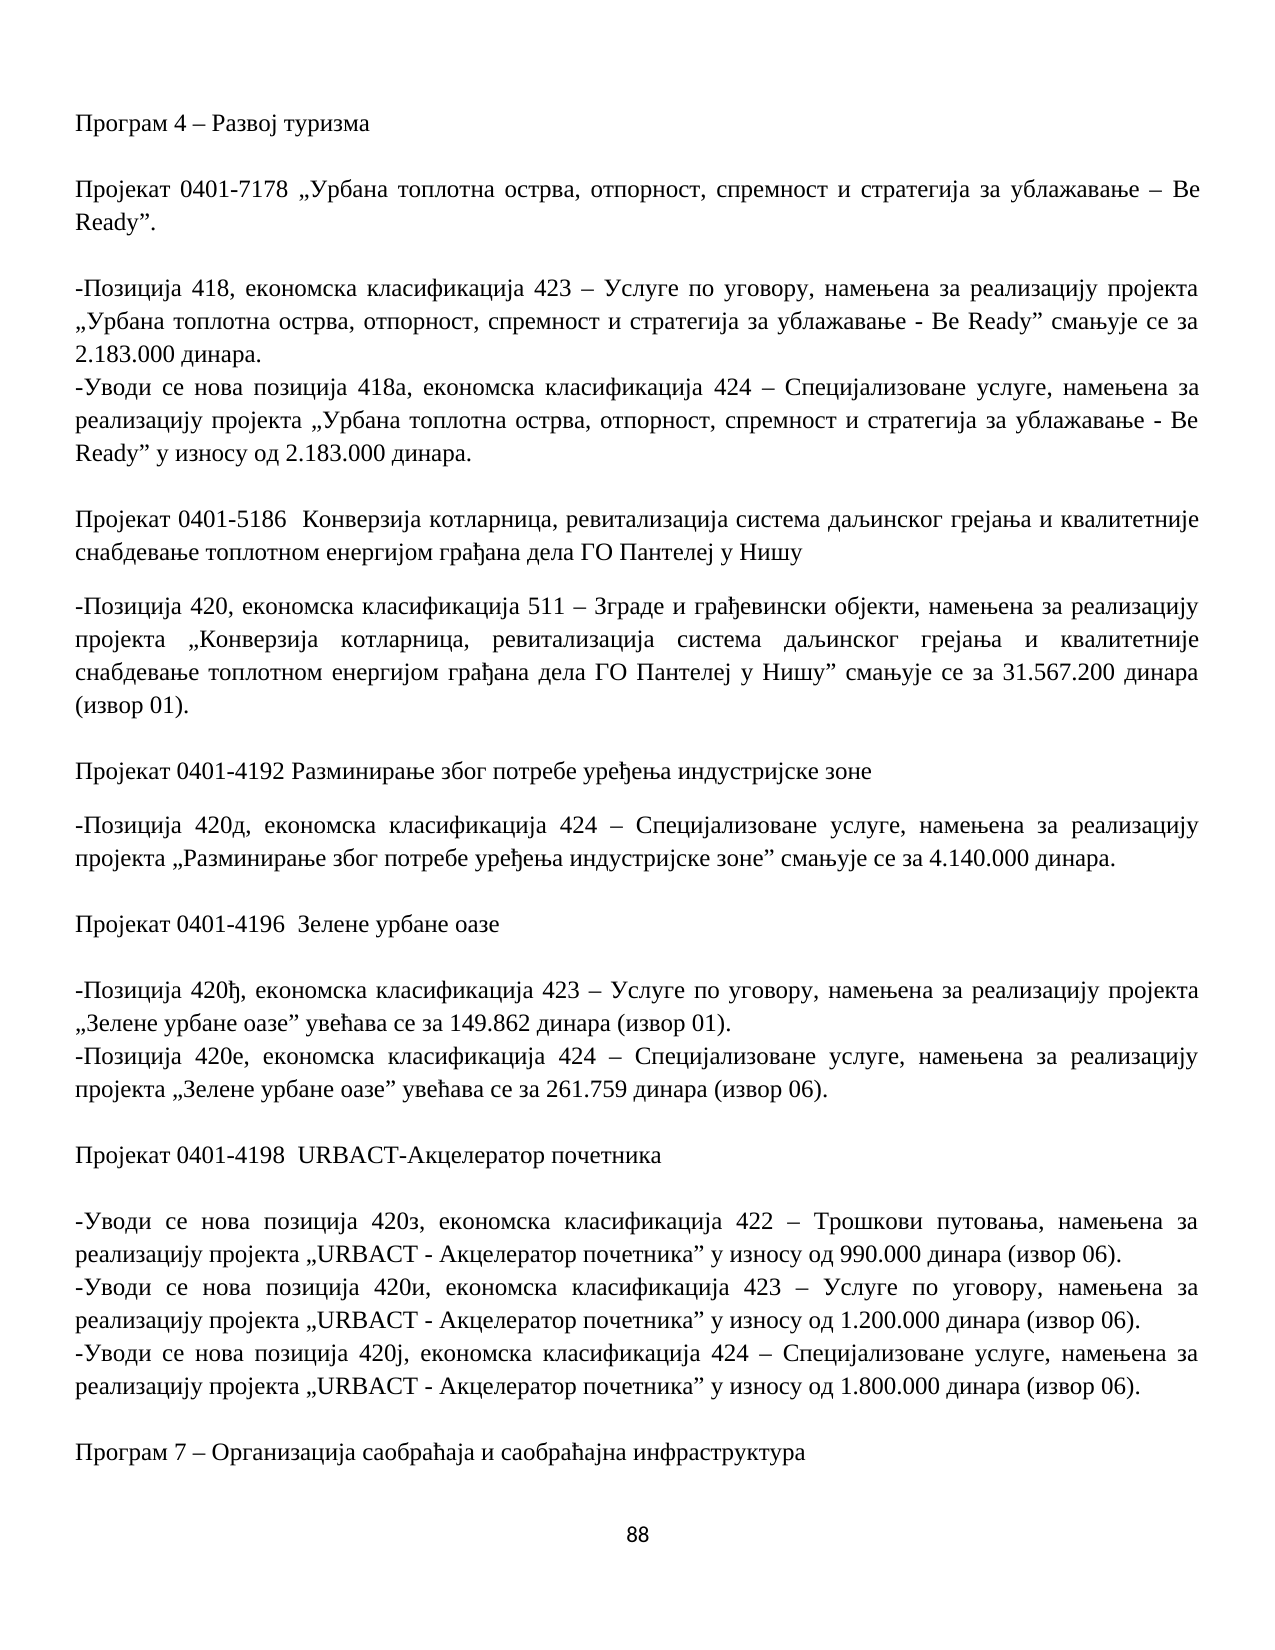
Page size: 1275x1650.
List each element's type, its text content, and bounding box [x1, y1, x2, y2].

text Пројекат 0401-5186 Конверзија котларница, ревитализација система даљинског грејања и квалитетније снабдевање топлотном енергијом грађана дела ГО Пантелеј у Нишу [75, 504, 1200, 566]
text -Уводи се нова позиција 420и, економска класификација 423 – Услуге по уговору, намењена за реализацију пројекта „URBACT - Акцелератор почетника” у износу од 1.200.000 динара (извор 06). [75, 1272, 1200, 1334]
text Пројекат 0401-4196 Зелене урбане оазе [75, 909, 1200, 938]
text -Позиција 420е, економска класификација 424 – Специјализоване услуге, намењена за реализацију пројекта „Зелене урбане оазе” увећава се за 261.759 динара (извор 06). [75, 1041, 1200, 1103]
text Програм 7 – Организација саобраћаја и саобраћајна инфраструктура [75, 1437, 1200, 1466]
list Програм 4 – Развој туризма [75, 108, 1200, 137]
text Пројекат 0401-4192 Разминирање због потребе уређења индустријске зоне [75, 756, 1200, 785]
text -Уводи се нова позиција 420з, економска класификација 422 – Трошкови путовања, намењена за реализацију пројекта „URBACT - Акцелератор почетника” у износу од 990.000 динара (извор 06). [75, 1206, 1200, 1268]
list Пројекат 0401-7178 „Урбана топлотна острва, отпорност, спремност и стратегија за ублажавање – Be Ready”. [75, 174, 1200, 236]
text Пројекат 0401-4198 URBACT-Акцелератор почетника [75, 1140, 1200, 1169]
text -Позиција 420д, економска класификација 424 – Специјализоване услуге, намењена за реализацију пројекта „Разминирање због потребе уређења индустријске зонe” смањује се за 4.140.000 динара. [75, 810, 1200, 872]
list -Позиција 420, економска класификација 511 – Зграде и грађевински објекти, намењена за реализацију пројекта „Конверзија котларница, ревитализација система даљинског грејања и квалитетније снабдевање топлотном енергијом грађана дела ГО Пантелеј у Нишу” смањује се за 31.567.200 динара (извор 01). [75, 591, 1200, 719]
text -Позиција 420ђ, економска класификација 423 – Услуге по уговору, намењена за реализацију пројекта „Зелене урбане оазе” увећава се за 149.862 динара (извор 01). [75, 975, 1200, 1037]
list -Уводи се нова позиција 418а, економска класификација 424 – Специјализоване услуге, намењена за реализацију пројекта „Урбана топлотна острва, отпорност, спремност и стратегија за ублажавање - Be Ready” у износу од 2.183.000 динара. [75, 372, 1200, 467]
text -Уводи се нова позиција 420ј, економска класификација 424 – Специјализоване услуге, намењена за реализацију пројекта „URBACT - Акцелератор почетника” у износу од 1.800.000 динара (извор 06). [75, 1338, 1200, 1400]
list -Позиција 418, економска класификација 423 – Услуге по уговору, намењена за реализацију пројекта „Урбана топлотна острва, отпорност, спремност и стратегија за ублажавање - Be Ready” смањује се за 2.183.000 динара. [75, 273, 1200, 368]
